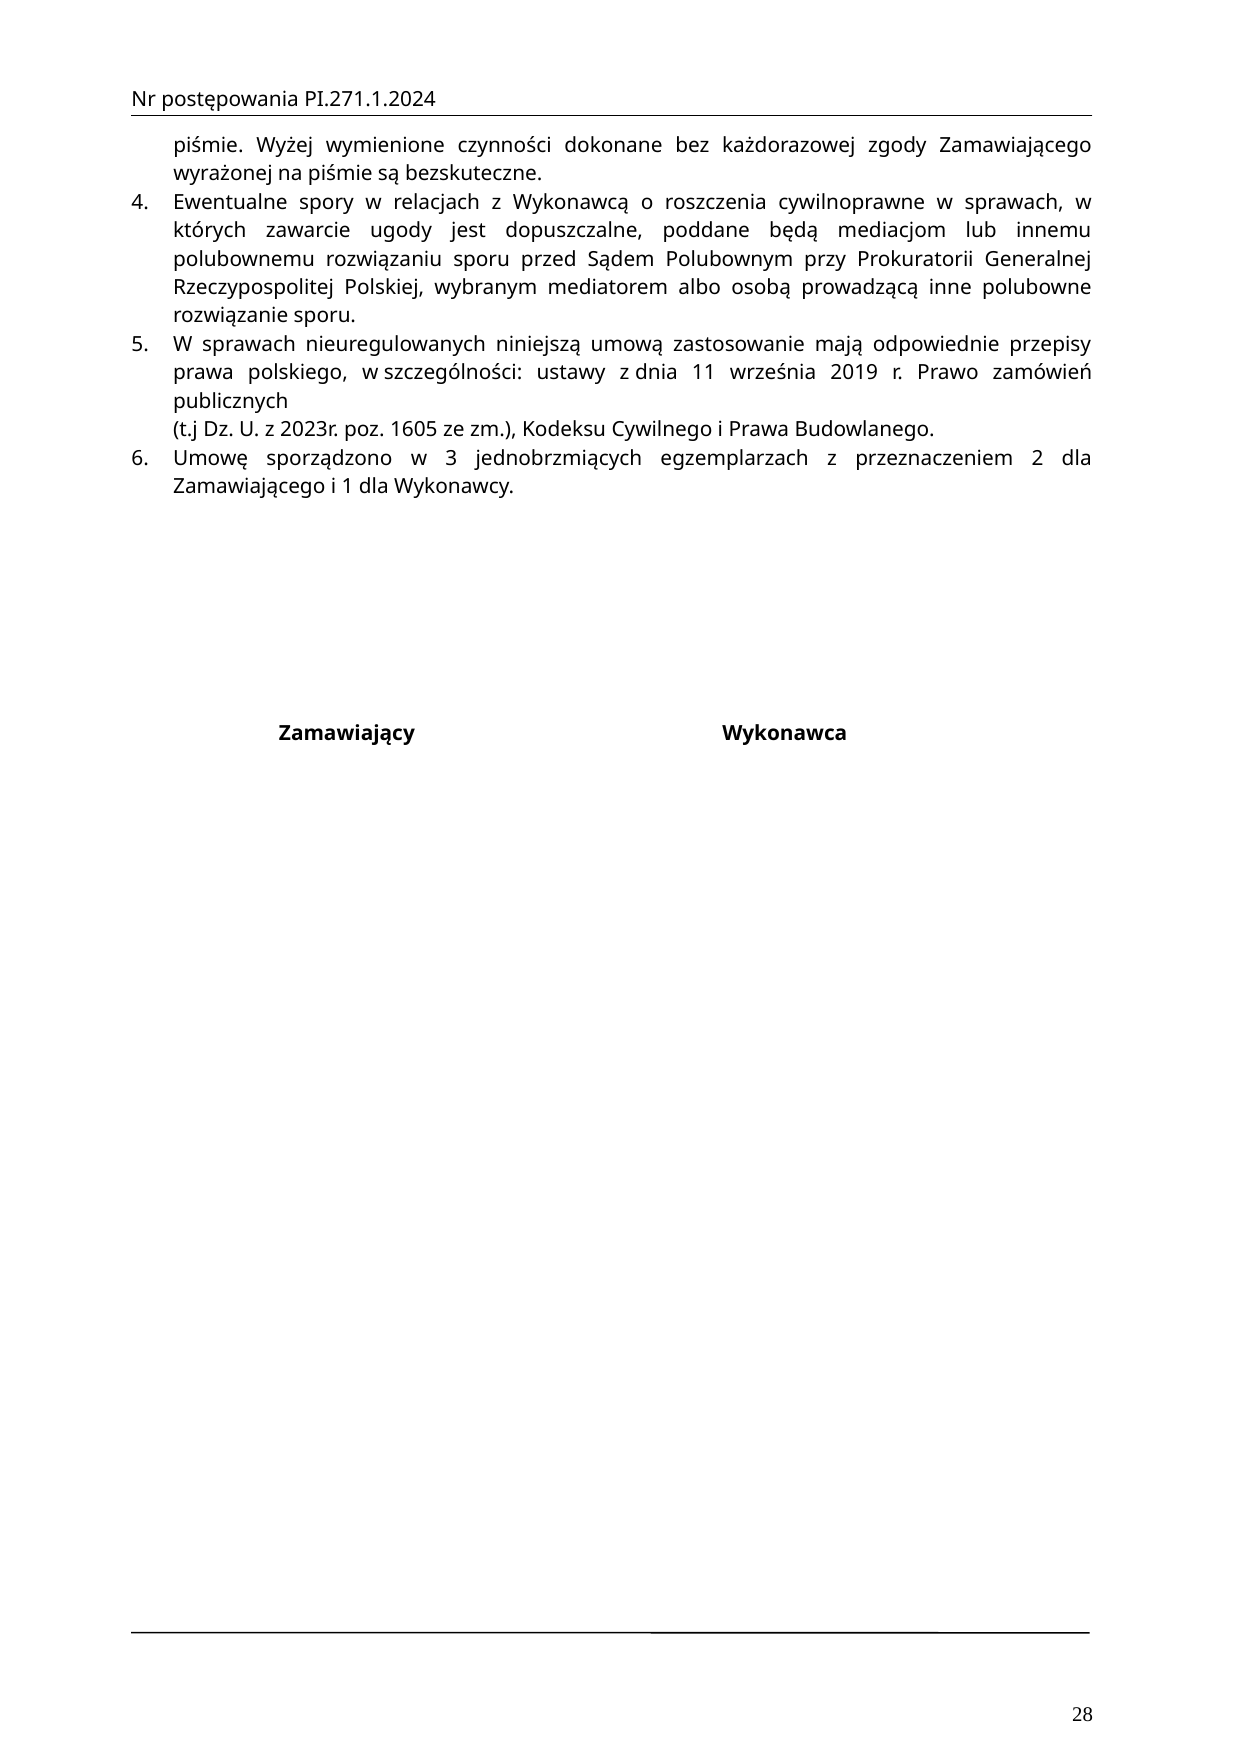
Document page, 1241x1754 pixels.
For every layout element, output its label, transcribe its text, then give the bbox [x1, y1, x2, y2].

text Zamawiający Wykonawca [205, 718, 1092, 747]
list W sprawach nieuregulowanych niniejszą umową zastosowanie mają odpowiednie przepisy prawa polskiego, w szczególności: ustawy z dnia 11 września 2019 r. Prawo zamówień publicznych (t.j Dz. U. z 2023r. poz. 1605 ze zm.), Kodeksu Cywilnego i Prawa Budowlanego. [131, 329, 1092, 443]
list Ewentualne spory w relacjach z Wykonawcą o roszczenia cywilnoprawne w sprawach, w których zawarcie ugody jest dopuszczalne, poddane będą mediacjom lub innemu polubownemu rozwiązaniu sporu przed Sądem Polubownym przy Prokuratorii Generalnej Rzeczypospolitej Polskiej, wybranym mediatorem albo osobą prowadzącą inne polubowne rozwiązanie sporu. [131, 187, 1092, 329]
list Umowę sporządzono w 3 jednobrzmiących egzemplarzach z przeznaczeniem 2 dla Zamawiającego i 1 dla Wykonawcy. [131, 443, 1092, 499]
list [131, 130, 1092, 187]
